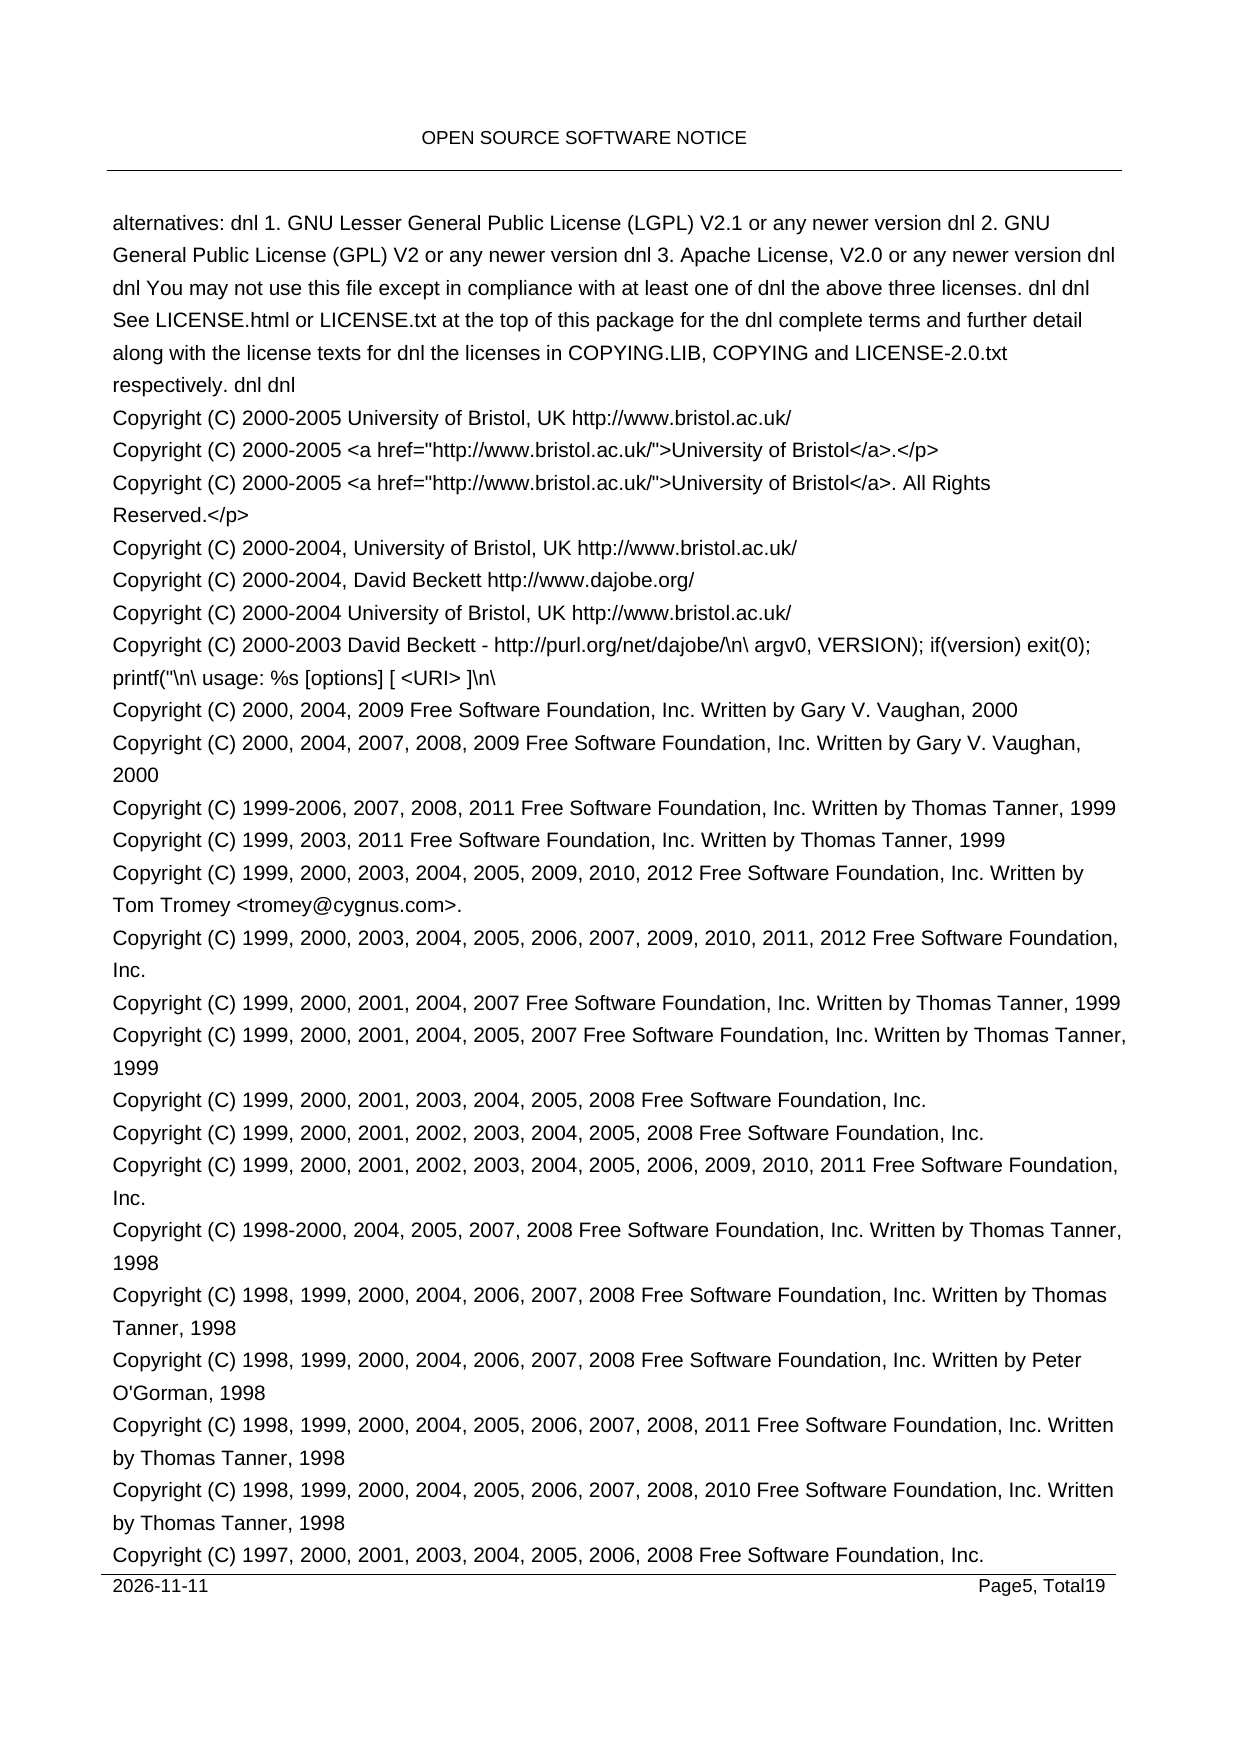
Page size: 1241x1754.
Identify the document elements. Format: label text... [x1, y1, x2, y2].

text Copyright (C) 2000, 2004, 2009 Free Software Foundation, Inc. Written by Gary V. Vaughan, 2000 [112, 694, 1128, 726]
text Copyright (C) 1999, 2000, 2001, 2002, 2003, 2004, 2005, 2006, 2009, 2010, 2011 Free Software Foundation, Inc. [112, 1149, 1128, 1214]
text Copyright (C) 1998, 1999, 2000, 2004, 2005, 2006, 2007, 2008, 2010 Free Software Foundation, Inc. Written by Thomas Tanner, 1998 [112, 1474, 1128, 1539]
text Copyright (C) 1997, 2000, 2001, 2003, 2004, 2005, 2006, 2008 Free Software Foundation, Inc. [112, 1539, 1128, 1571]
text Copyright (C) 1999, 2000, 2001, 2004, 2005, 2007 Free Software Foundation, Inc. Written by Thomas Tanner, 1999 [112, 1019, 1128, 1084]
text Copyright (C) 1999, 2003, 2011 Free Software Foundation, Inc. Written by Thomas Tanner, 1999 [112, 824, 1128, 856]
text Copyright (C) 1998, 1999, 2000, 2004, 2005, 2006, 2007, 2008, 2011 Free Software Foundation, Inc. Written by Thomas Tanner, 1998 [112, 1409, 1128, 1474]
text Copyright (C) 2000, 2004, 2007, 2008, 2009 Free Software Foundation, Inc. Written by Gary V. Vaughan, 2000 [112, 726, 1128, 791]
text Copyright (C) 1999, 2000, 2001, 2003, 2004, 2005, 2008 Free Software Foundation, Inc. [112, 1084, 1128, 1116]
text Copyright (C) 2000-2004, David Beckett http://www.dajobe.org/ [112, 564, 1128, 596]
text Copyright (C) 2000-2004 University of Bristol, UK http://www.bristol.ac.uk/ [112, 596, 1128, 629]
text Copyright (C) 2000-2004, University of Bristol, UK http://www.bristol.ac.uk/ [112, 531, 1128, 564]
text Copyright (C) 1999-2006, 2007, 2008, 2011 Free Software Foundation, Inc. Written by Thomas Tanner, 1999 [112, 791, 1128, 824]
text Copyright (C) 1999, 2000, 2001, 2002, 2003, 2004, 2005, 2008 Free Software Foundation, Inc. [112, 1116, 1128, 1149]
text Copyright (C) 1999, 2000, 2003, 2004, 2005, 2009, 2010, 2012 Free Software Foundation, Inc. Written by Tom Tromey <tromey@cygnus.com>. [112, 856, 1128, 921]
text Copyright (C) 1998, 1999, 2000, 2004, 2006, 2007, 2008 Free Software Foundation, Inc. Written by Peter O'Gorman, 1998 [112, 1344, 1128, 1409]
text Copyright (C) 2000-2005 University of Bristol, UK http://www.bristol.ac.uk/ [112, 401, 1128, 434]
text Copyright (C) 1998-2000, 2004, 2005, 2007, 2008 Free Software Foundation, Inc. Written by Thomas Tanner, 1998 [112, 1214, 1128, 1279]
text Copyright (C) 1999, 2000, 2001, 2004, 2007 Free Software Foundation, Inc. Written by Thomas Tanner, 1999 [112, 986, 1128, 1019]
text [112, 206, 1128, 401]
text Copyright (C) 2000-2003 David Beckett - http://purl.org/net/dajobe/\n\ argv0, VERSION); if(version) exit(0); printf("\n\ usage: %s [options] [ <URI> ]\n\ [112, 629, 1128, 694]
text Copyright (C) 2000-2005 <a href="http://www.bristol.ac.uk/">University of Bristol</a>.</p> [112, 434, 1128, 466]
text Copyright (C) 1999, 2000, 2003, 2004, 2005, 2006, 2007, 2009, 2010, 2011, 2012 Free Software Foundation, Inc. [112, 921, 1128, 986]
text Copyright (C) 1998, 1999, 2000, 2004, 2006, 2007, 2008 Free Software Foundation, Inc. Written by Thomas Tanner, 1998 [112, 1279, 1128, 1344]
text Copyright (C) 2000-2005 <a href="http://www.bristol.ac.uk/">University of Bristol</a>. All Rights Reserved.</p> [112, 466, 1128, 531]
